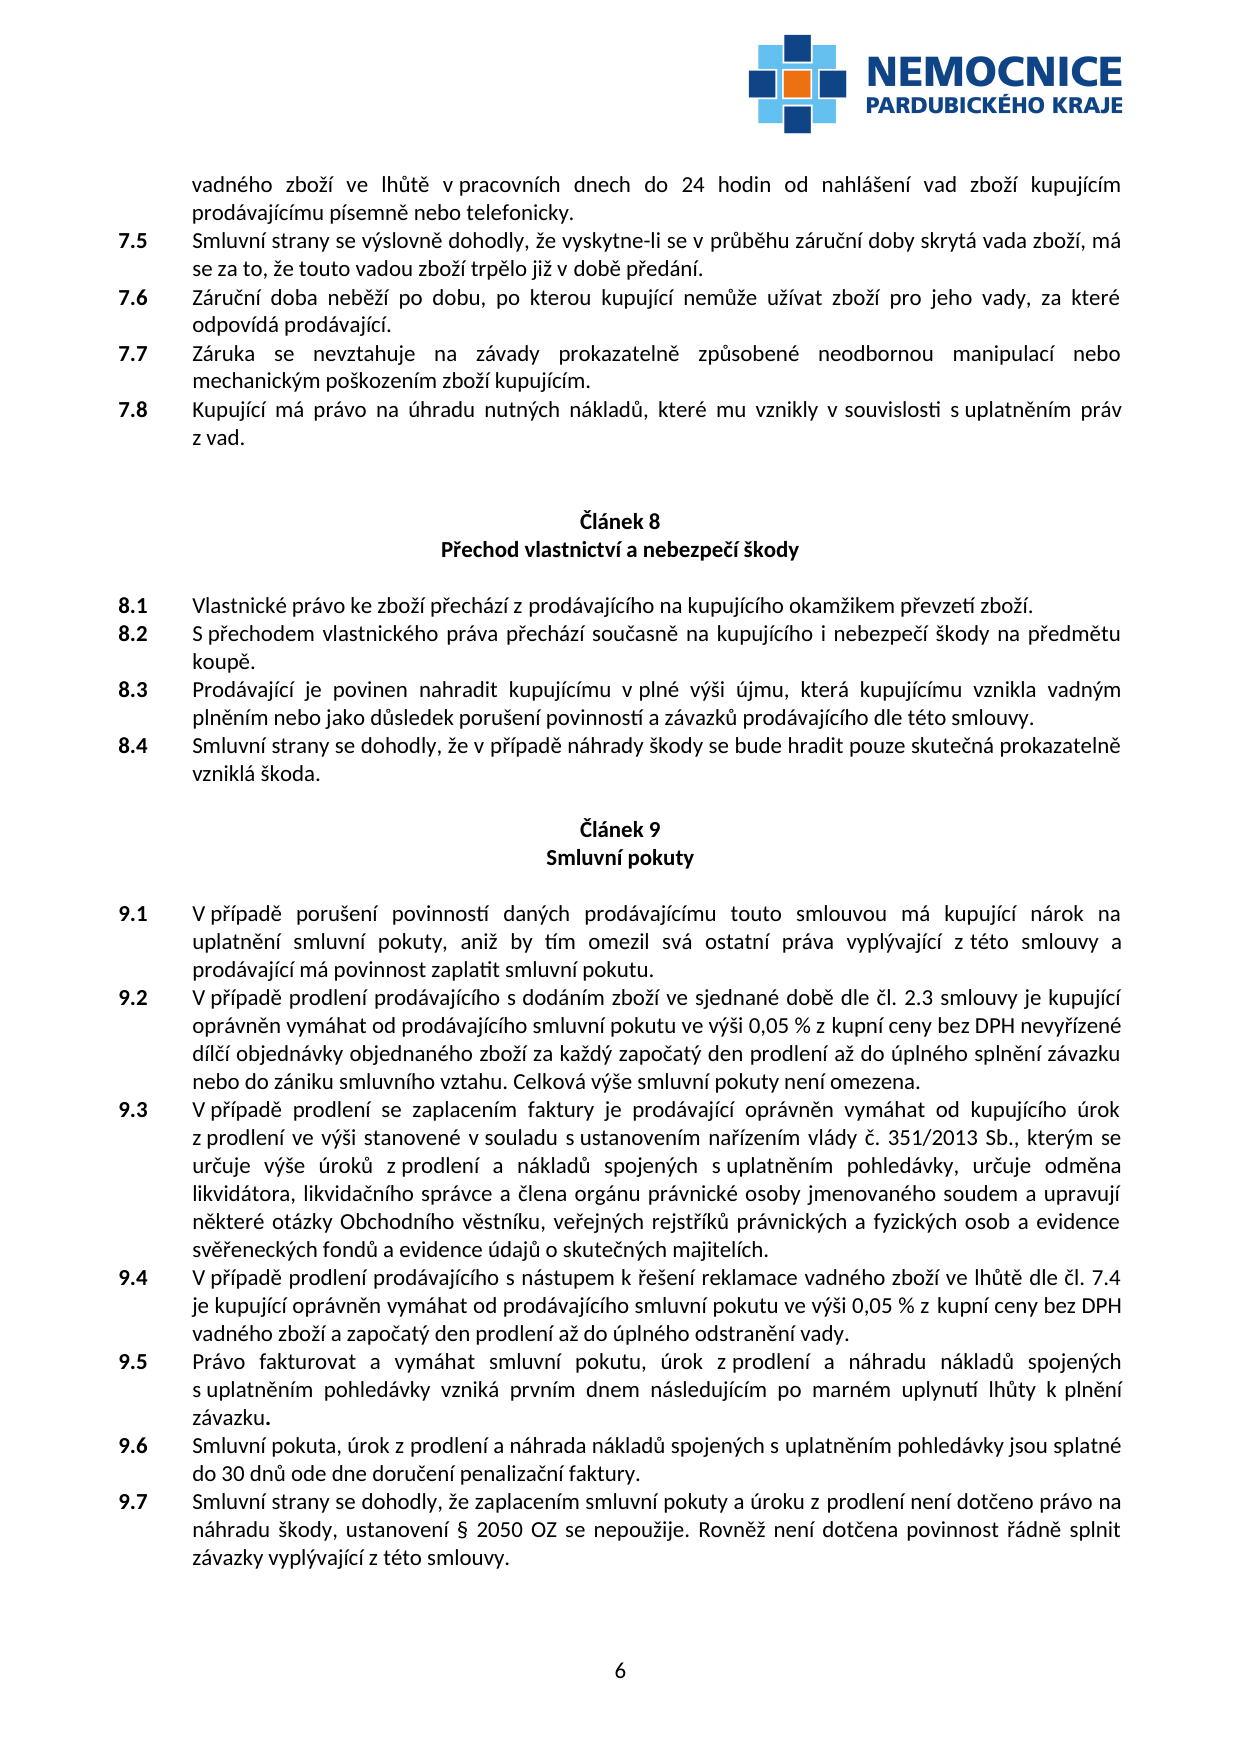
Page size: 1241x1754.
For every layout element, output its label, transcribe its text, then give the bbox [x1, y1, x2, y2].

text 7.8 Kupující má právo na úhradu nutných nákladů, které mu vznikly v souvislosti s uplatněním práv z vad. [118, 395, 1122, 451]
text 8.4 Smluvní strany se dohodly, že v případě náhrady škody se bude hradit pouze skutečná prokazatelně vzniklá škoda. [118, 731, 1122, 787]
text 7.6 Záruční doba neběží po dobu, po kterou kupující nemůže užívat zboží pro jeho vady, za které odpovídá prodávající. [118, 283, 1122, 339]
text 8.2 S přechodem vlastnického práva přechází současně na kupujícího i nebezpečí škody na předmětu koupě. [118, 619, 1122, 675]
text Článek 9 [118, 815, 1122, 843]
text 7.7 Záruka se nevztahuje na závady prokazatelně způsobené neodbornou manipulací nebo mechanickým poškozením zboží kupujícím. [118, 339, 1122, 395]
text Smluvní pokuty [118, 843, 1122, 871]
text 9.4 V případě prodlení prodávajícího s nástupem k řešení reklamace vadného zboží ve lhůtě dle čl. 7.4 je kupující oprávněn vymáhat od prodávajícího smluvní pokutu ve výši 0,05 % z kupní ceny bez DPH vadného zboží a započatý den prodlení až do úplného odstranění vady. [118, 1263, 1122, 1347]
text 9.7 Smluvní strany se dohodly, že zaplacením smluvní pokuty a úroku z prodlení není dotčeno právo na náhradu škody, ustanovení § 2050 OZ se nepoužije. Rovněž není dotčena povinnost řádně splnit závazky vyplývající z této smlouvy. [118, 1487, 1122, 1572]
text 7.5 Smluvní strany se výslovně dohodly, že vyskytne-li se v průběhu záruční doby skrytá vada zboží, má se za to, že touto vadou zboží trpělo již v době předání. [118, 227, 1122, 283]
text 9.6 Smluvní pokuta, úrok z prodlení a náhrada nákladů spojených s uplatněním pohledávky jsou splatné do 30 dnů ode dne doručení penalizační faktury. [118, 1431, 1122, 1487]
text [118, 171, 1122, 227]
text 9.3 V případě prodlení se zaplacením faktury je prodávající oprávněn vymáhat od kupujícího úrok z prodlení ve výši stanovené v souladu s ustanovením nařízením vlády č. 351/2013 Sb., kterým se určuje výše úroků z prodlení a nákladů spojených s uplatněním pohledávky, určuje odměna likvidátora, likvidačního správce a člena orgánu právnické osoby jmenovaného soudem a upravují některé otázky Obchodního věstníku, veřejných rejstříků právnických a fyzických osob a evidence svěřeneckých fondů a evidence údajů o skutečných majitelích. [118, 1095, 1122, 1263]
text Přechod vlastnictví a nebezpečí škody [118, 535, 1122, 563]
text 8.1 Vlastnické právo ke zboží přechází z prodávajícího na kupujícího okamžikem převzetí zboží. [118, 591, 1122, 619]
text 9.1 V případě porušení povinností daných prodávajícímu touto smlouvou má kupující nárok na uplatnění smluvní pokuty, aniž by tím omezil svá ostatní práva vyplývající z této smlouvy a prodávající má povinnost zaplatit smluvní pokutu. [118, 899, 1122, 983]
text Článek 8 [118, 507, 1122, 535]
text 9.5 Právo fakturovat a vymáhat smluvní pokutu, úrok z prodlení a náhradu nákladů spojených s uplatněním pohledávky vzniká prvním dnem následujícím po marném uplynutí lhůty k plnění závazku. [118, 1347, 1122, 1431]
text 9.2 V případě prodlení prodávajícího s dodáním zboží ve sjednané době dle čl. 2.3 smlouvy je kupující oprávněn vymáhat od prodávajícího smluvní pokutu ve výši 0,05 % z kupní ceny bez DPH nevyřízené dílčí objednávky objednaného zboží za každý započatý den prodlení až do úplného splnění závazku nebo do zániku smluvního vztahu. Celková výše smluvní pokuty není omezena. [118, 983, 1122, 1095]
picture [747, 33, 1123, 135]
text 8.3 Prodávající je povinen nahradit kupujícímu v plné výši újmu, která kupujícímu vznikla vadným plněním nebo jako důsledek porušení povinností a závazků prodávajícího dle této smlouvy. [118, 675, 1122, 731]
